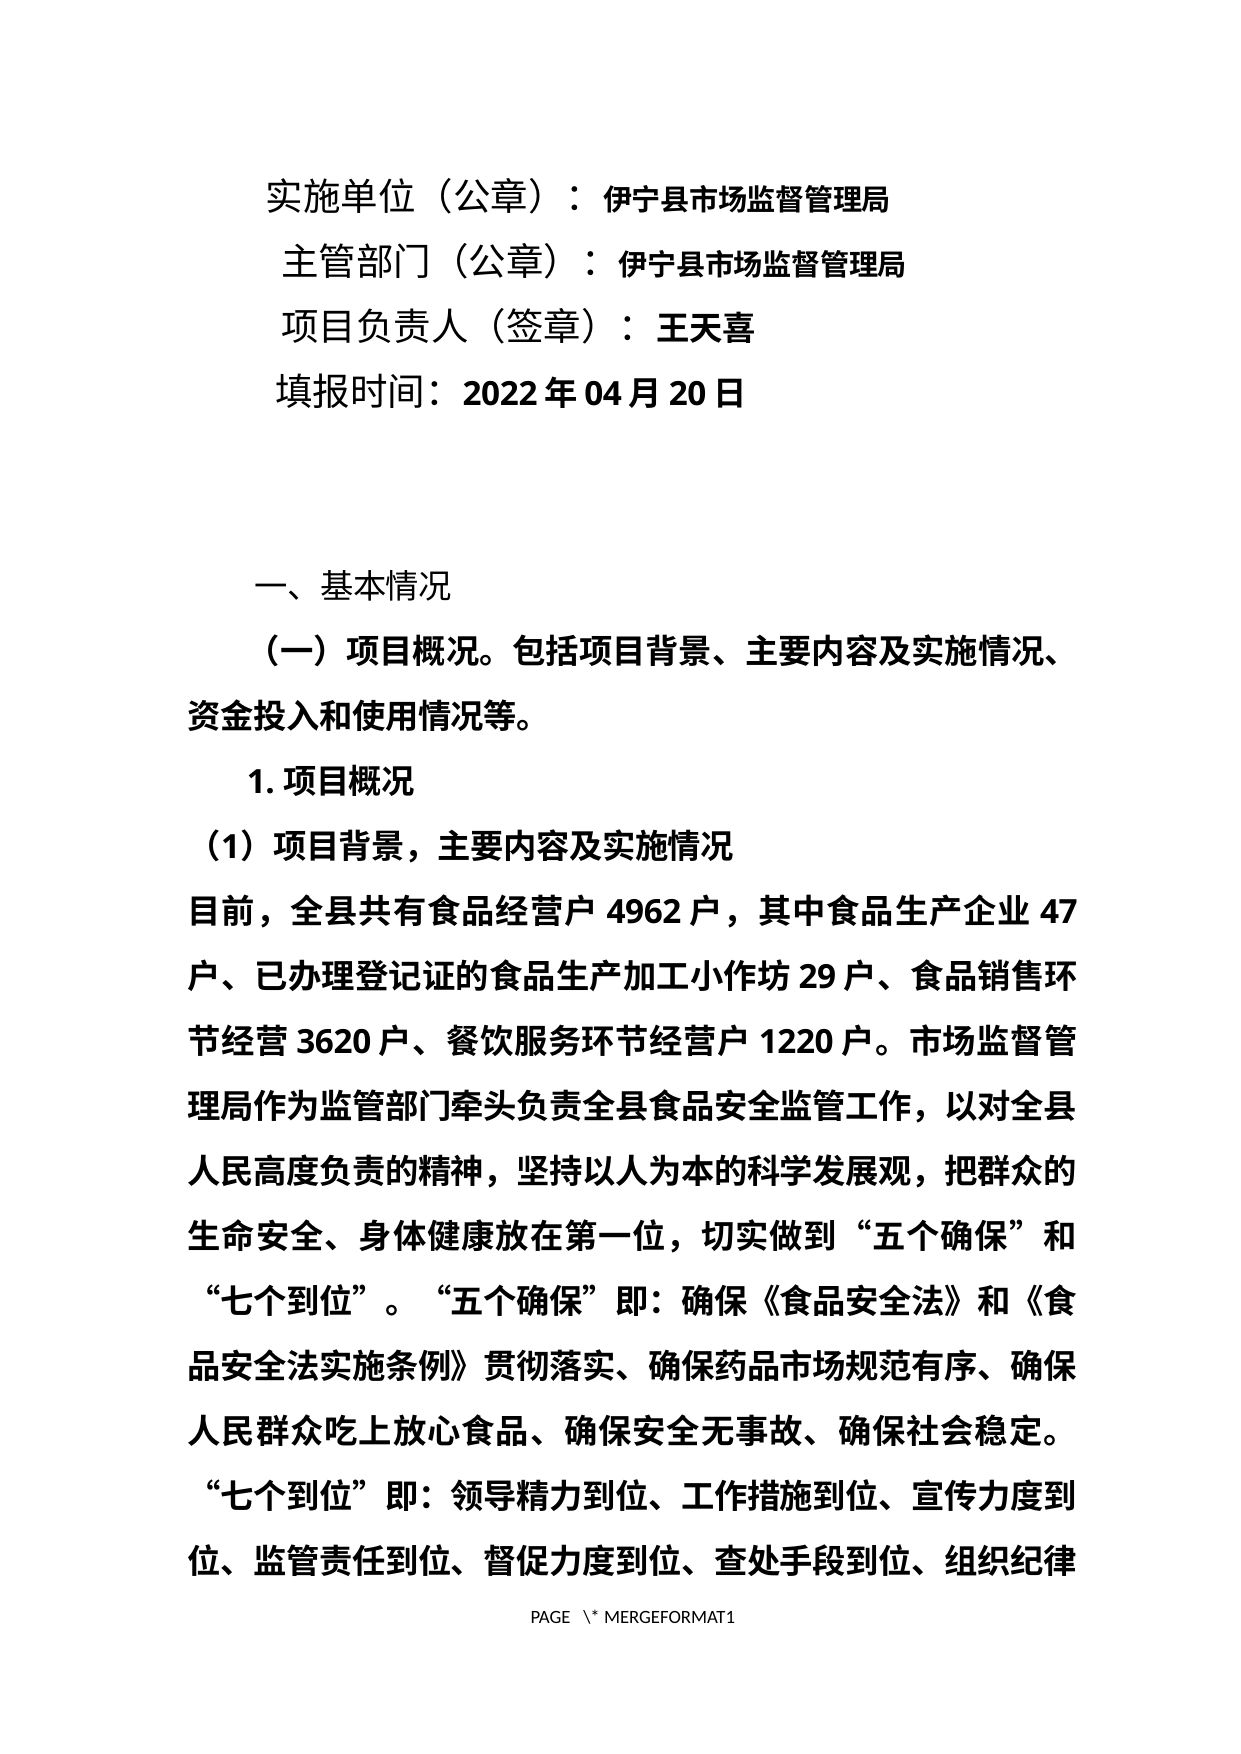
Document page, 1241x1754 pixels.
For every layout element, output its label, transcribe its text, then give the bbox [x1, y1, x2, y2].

text 实施单位（公章）：伊宁县市场监督管理局 [187, 162, 1078, 227]
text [187, 747, 1078, 1592]
text 主管部门（公章）：伊宁县市场监督管理局 [187, 227, 1078, 292]
text 项目负责人（签章）：王天喜 [187, 292, 1078, 357]
text （一）项目概况。包括项目背景、主要内容及实施情况、资金投入和使用情况等。 [187, 617, 1078, 747]
text 一、基本情况 [187, 552, 1078, 617]
text 填报时间：2022年04月20日 [216, 357, 1078, 422]
